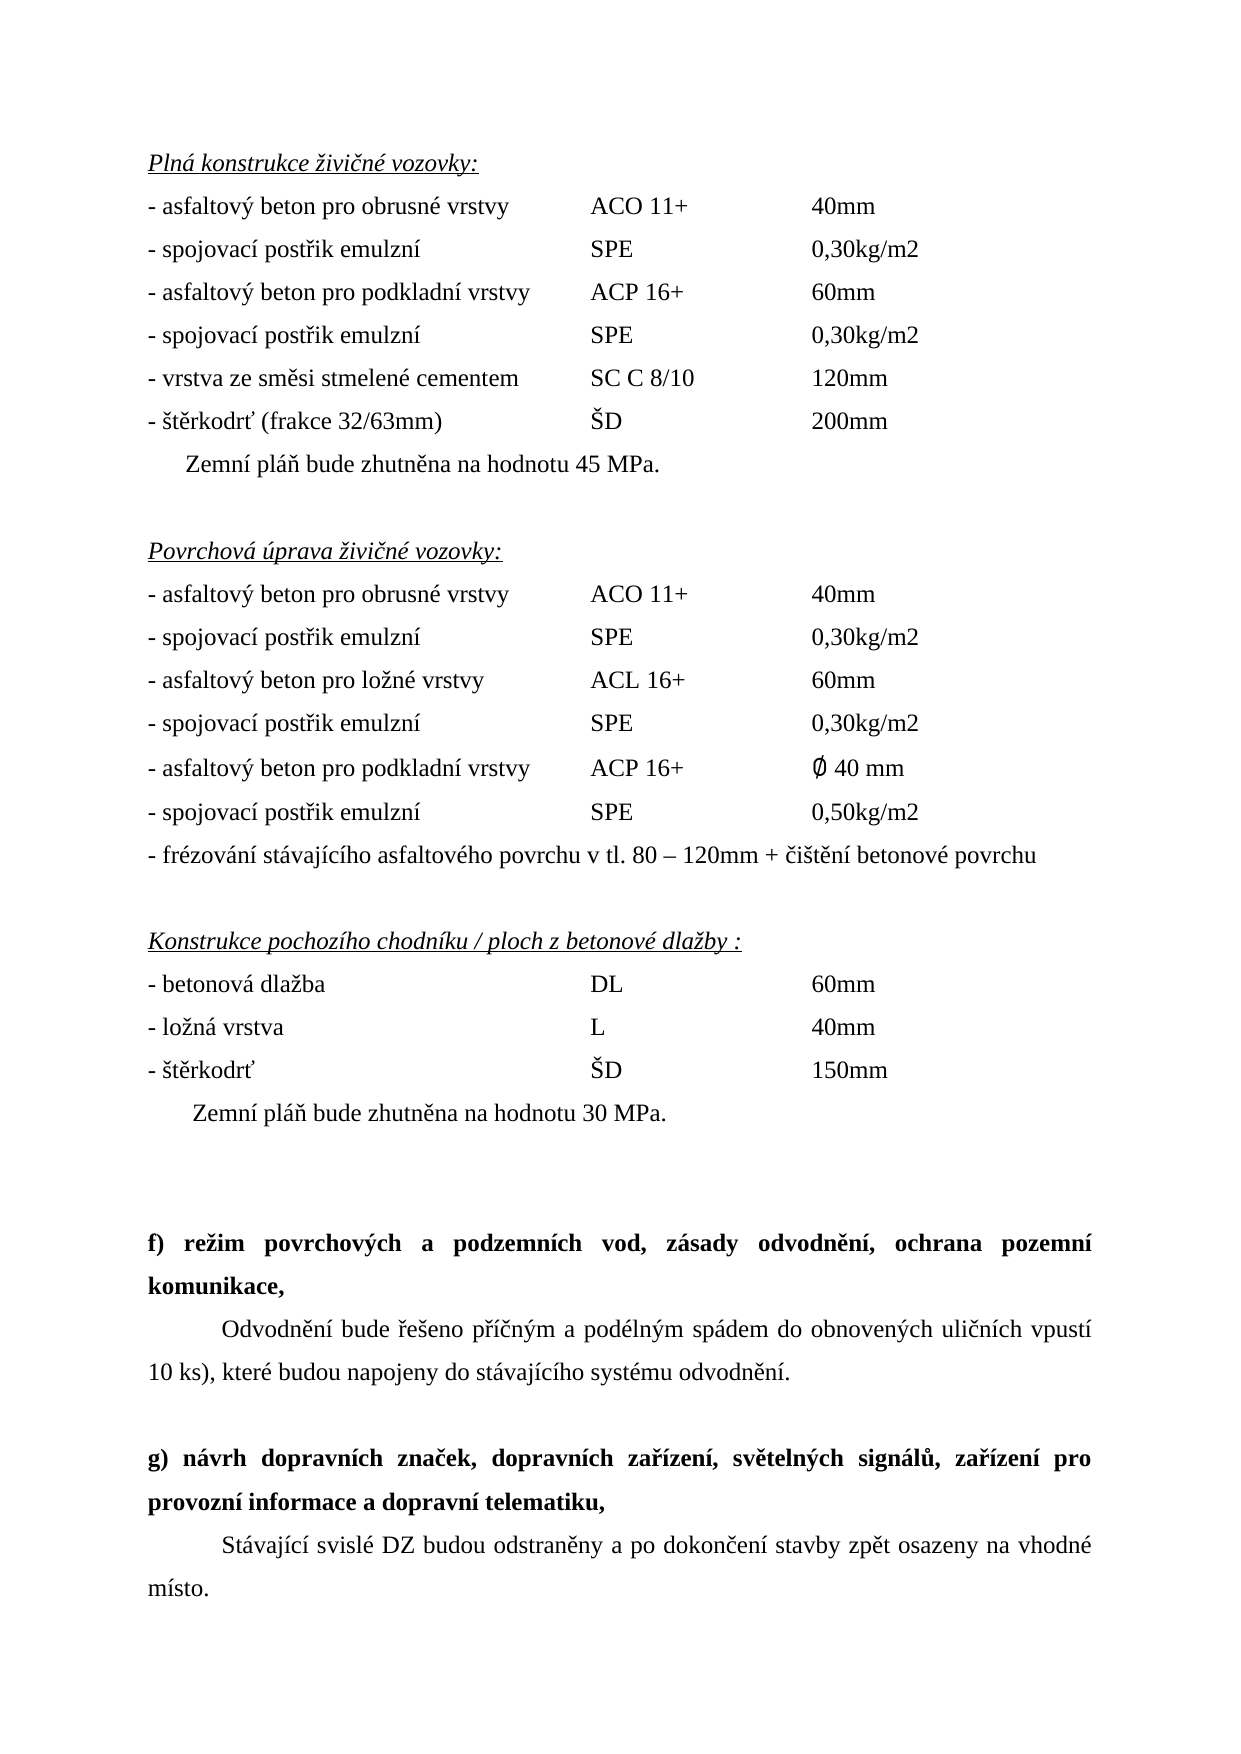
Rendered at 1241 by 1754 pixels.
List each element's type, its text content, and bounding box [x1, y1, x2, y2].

text Konstrukce pochozího chodníku / ploch z betonové dlažby : [148, 926, 1093, 955]
text g) návrh dopravních značek, dopravních zařízení, světelných signálů, zařízení pro provozní informace a dopravní telematiku, [148, 1443, 1093, 1515]
text - vrstva ze směsi stmelené cementem SC C 8/10 120mm [148, 363, 1093, 392]
text - spojovací postřik emulzní SPE 0,30kg/m2 [148, 708, 1093, 737]
text - spojovací postřik emulzní SPE 0,30kg/m2 [148, 320, 1093, 349]
text - ložná vrstva L 40mm [148, 1012, 1093, 1041]
text Zemní pláň bude zhutněna na hodnotu 45 MPa. [148, 449, 1093, 478]
text - asfaltový beton pro obrusné vrstvy ACO 11+ 40mm [148, 579, 1093, 608]
text - spojovací postřik emulzní SPE 0,30kg/m2 [148, 234, 1093, 263]
text Plná konstrukce živičné vozovky: [148, 148, 1093, 176]
text - betonová dlažba DL 60mm [148, 969, 1093, 998]
text f) režim povrchových a podzemních vod, zásady odvodnění, ochrana pozemní komunikace, [148, 1228, 1093, 1300]
text - frézování stávajícího asfaltového povrchu v tl. 80 – 120mm + čištění betonové povrchu [148, 840, 1093, 868]
text - asfaltový beton pro podkladní vrstvy ACP 16+ ∅ 40 mm [148, 751, 1093, 782]
text - štěrkodrť (frakce 32/63mm) ŠD 200mm [148, 406, 1093, 435]
text - asfaltový beton pro ložné vrstvy ACL 16+ 60mm [148, 665, 1093, 694]
text Odvodnění bude řešeno příčným a podélným spádem do obnovených uličních vpustí 10 ks), které budou napojeny do stávajícího systému odvodnění. [148, 1314, 1093, 1386]
text - spojovací postřik emulzní SPE 0,50kg/m2 [148, 797, 1093, 825]
text - štěrkodrť ŠD 150mm [148, 1055, 1093, 1084]
text Stávající svislé DZ budou odstraněny a po dokončení stavby zpět osazeny na vhodné místo. [148, 1530, 1093, 1602]
text Povrchová úprava živičné vozovky: [148, 536, 1093, 564]
text - asfaltový beton pro podkladní vrstvy ACP 16+ 60mm [148, 277, 1093, 306]
text - spojovací postřik emulzní SPE 0,30kg/m2 [148, 622, 1093, 651]
text Zemní pláň bude zhutněna na hodnotu 30 MPa. [148, 1098, 1093, 1127]
text - asfaltový beton pro obrusné vrstvy ACO 11+ 40mm [148, 191, 1093, 219]
